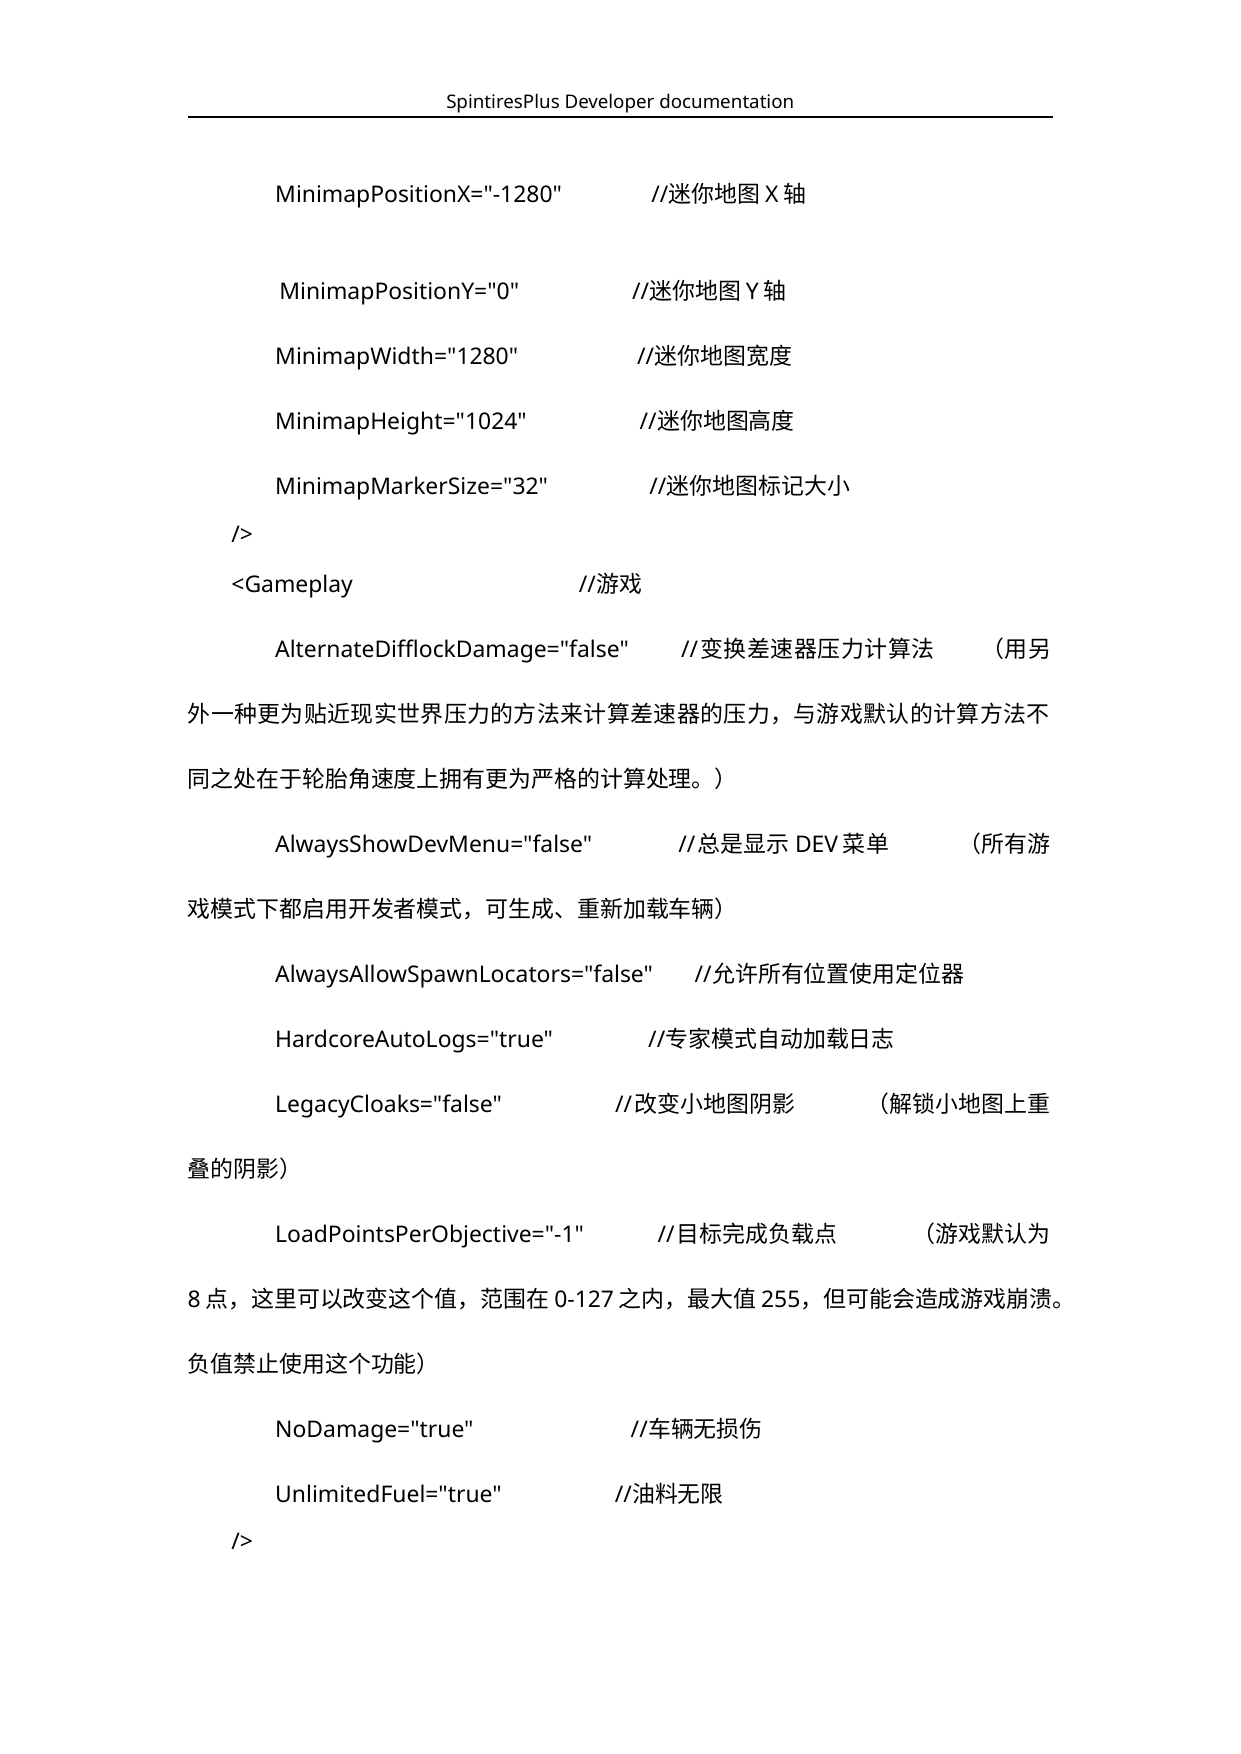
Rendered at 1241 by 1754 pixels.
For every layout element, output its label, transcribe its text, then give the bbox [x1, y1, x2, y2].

text /> [187, 1525, 1053, 1557]
text AlwaysAllowSpawnLocators="false" //允许所有位置使用定位器 [187, 940, 1053, 1005]
text /> [187, 517, 1053, 550]
text NoDamage="true" //车辆无损伤 [187, 1395, 1053, 1460]
text <Gameplay //游戏 [187, 550, 1053, 615]
text UnlimitedFuel="true" //油料无限 [187, 1460, 1053, 1525]
text LegacyCloaks="false" //改变小地图阴影 （解锁小地图上重叠的阴影） [187, 1070, 1053, 1200]
text MinimapPositionX="-1280" //迷你地图X轴 [187, 160, 1053, 225]
text MinimapWidth="1280" //迷你地图宽度 [187, 322, 1053, 387]
text MinimapMarkerSize="32" //迷你地图标记大小 [187, 452, 1053, 517]
text LoadPointsPerObjective="-1" //目标完成负载点 （游戏默认为8点，这里可以改变这个值，范围在0-127之内，最大值255，但可能会造成游戏崩溃。负值禁止使用这个功能） [187, 1200, 1053, 1395]
text HardcoreAutoLogs="true" //专家模式自动加载日志 [187, 1005, 1053, 1070]
text MinimapHeight="1024" //迷你地图高度 [187, 387, 1053, 452]
text AlwaysShowDevMenu="false" //总是显示DEV菜单 （所有游戏模式下都启用开发者模式，可生成、重新加载车辆） [187, 810, 1053, 940]
text AlternateDifflockDamage="false" //变换差速器压力计算法 （用另外一种更为贴近现实世界压力的方法来计算差速器的压力，与游戏默认的计算方法不同之处在于轮胎角速度上拥有更为严格的计算处理。） [187, 615, 1053, 810]
text MinimapPositionY="0" //迷你地图Y轴 [187, 257, 1053, 322]
